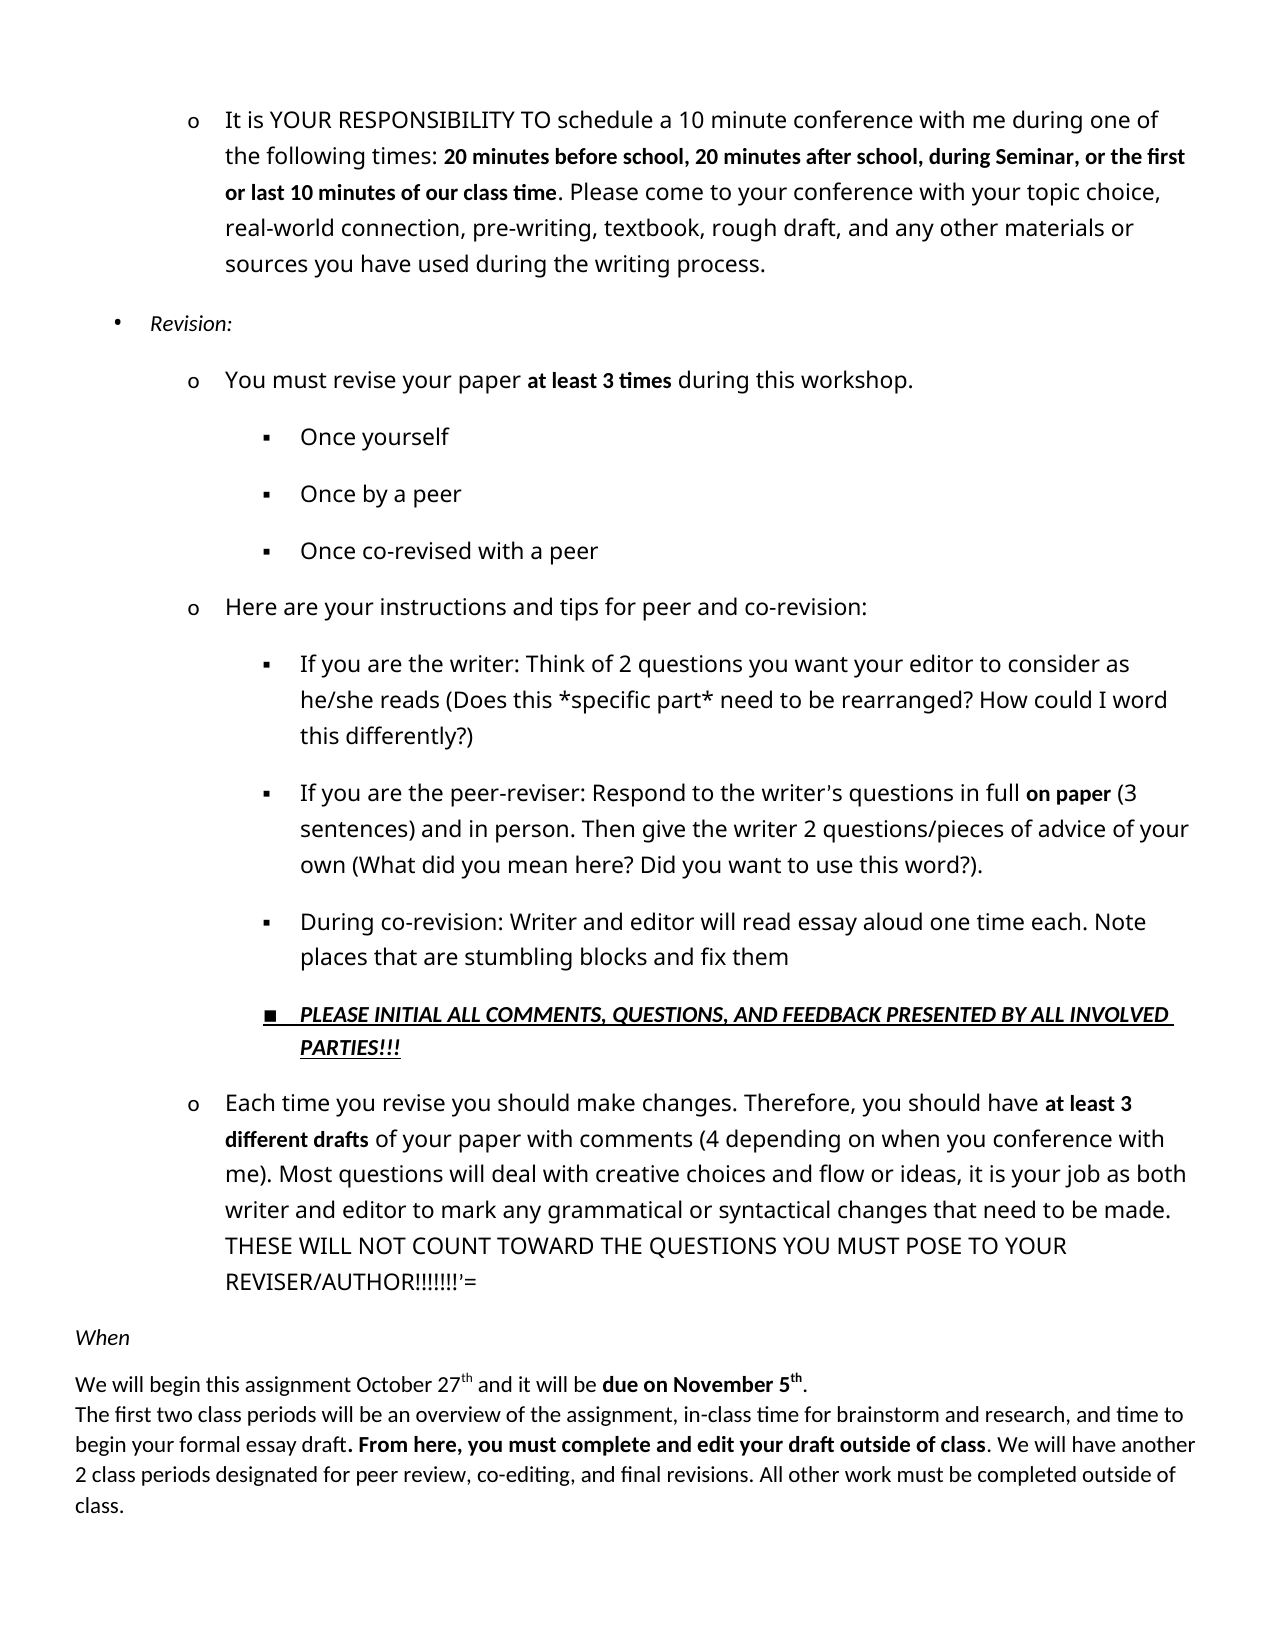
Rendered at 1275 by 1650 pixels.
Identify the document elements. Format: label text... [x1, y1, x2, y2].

text When [75, 1323, 1200, 1351]
list Each time you revise you should make changes. Therefore, you should have at least 3 different drafts of your paper with comments (4 depending on when you conference with me). Most questions will deal with creative choices and flow or ideas, it is your job as both writer and editor to mark any grammatical or syntactical changes that need to be made. THESE WILL NOT COUNT TOWARD THE QUESTIONS YOU MUST POSE TO YOUR REVISER/AUTHOR!!!!!!!’= [187, 1087, 1200, 1297]
list Once co-revised with a peer [262, 534, 1200, 566]
list Once by a peer [262, 478, 1200, 509]
list If you are the writer: Think of 2 questions you want your editor to consider as he/she reads (Does this *specific part* need to be rearranged? How could I word this differently?) [262, 648, 1200, 751]
list Here are your instructions and tips for peer and co-revision: [187, 591, 1200, 623]
list You must revise your paper at least 3 times during this workshop. [187, 364, 1200, 396]
list PLEASE INITIAL ALL COMMENTS, QUESTIONS, AND FEEDBACK PRESENTED BY ALL INVOLVED PARTIES!!! [262, 998, 1200, 1062]
text We will begin this assignment October 27th and it will be due on November 5th. The first two class periods will be an overview of the assignment, in-class time for brainstorm and research, and time to begin your formal essay draft. From here, you must complete and edit your draft outside of class. We will have another 2 class periods designated for peer review, co-editing, and final revisions. All other work must be completed outside of class. [75, 1370, 1200, 1519]
list If you are the peer-reviser: Respond to the writer’s questions in full on paper (3 sentences) and in person. Then give the writer 2 questions/pieces of advice of your own (What did you mean here? Did you want to use this word?). [262, 777, 1200, 880]
list It is YOUR RESPONSIBILITY TO schedule a 10 minute conference with me during one of the following times: 20 minutes before school, 20 minutes after school, during Seminar, or the first or last 10 minutes of our class time. Please come to your conference with your topic choice, real-world connection, pre-writing, textbook, rough draft, and any other materials or sources you have used during the writing process. [187, 104, 1200, 279]
list During co-revision: Writer and editor will read essay aloud one time each. Note places that are stumbling blocks and fix them [262, 905, 1200, 973]
list Once yourself [262, 421, 1200, 452]
list Revision: [112, 304, 1200, 338]
